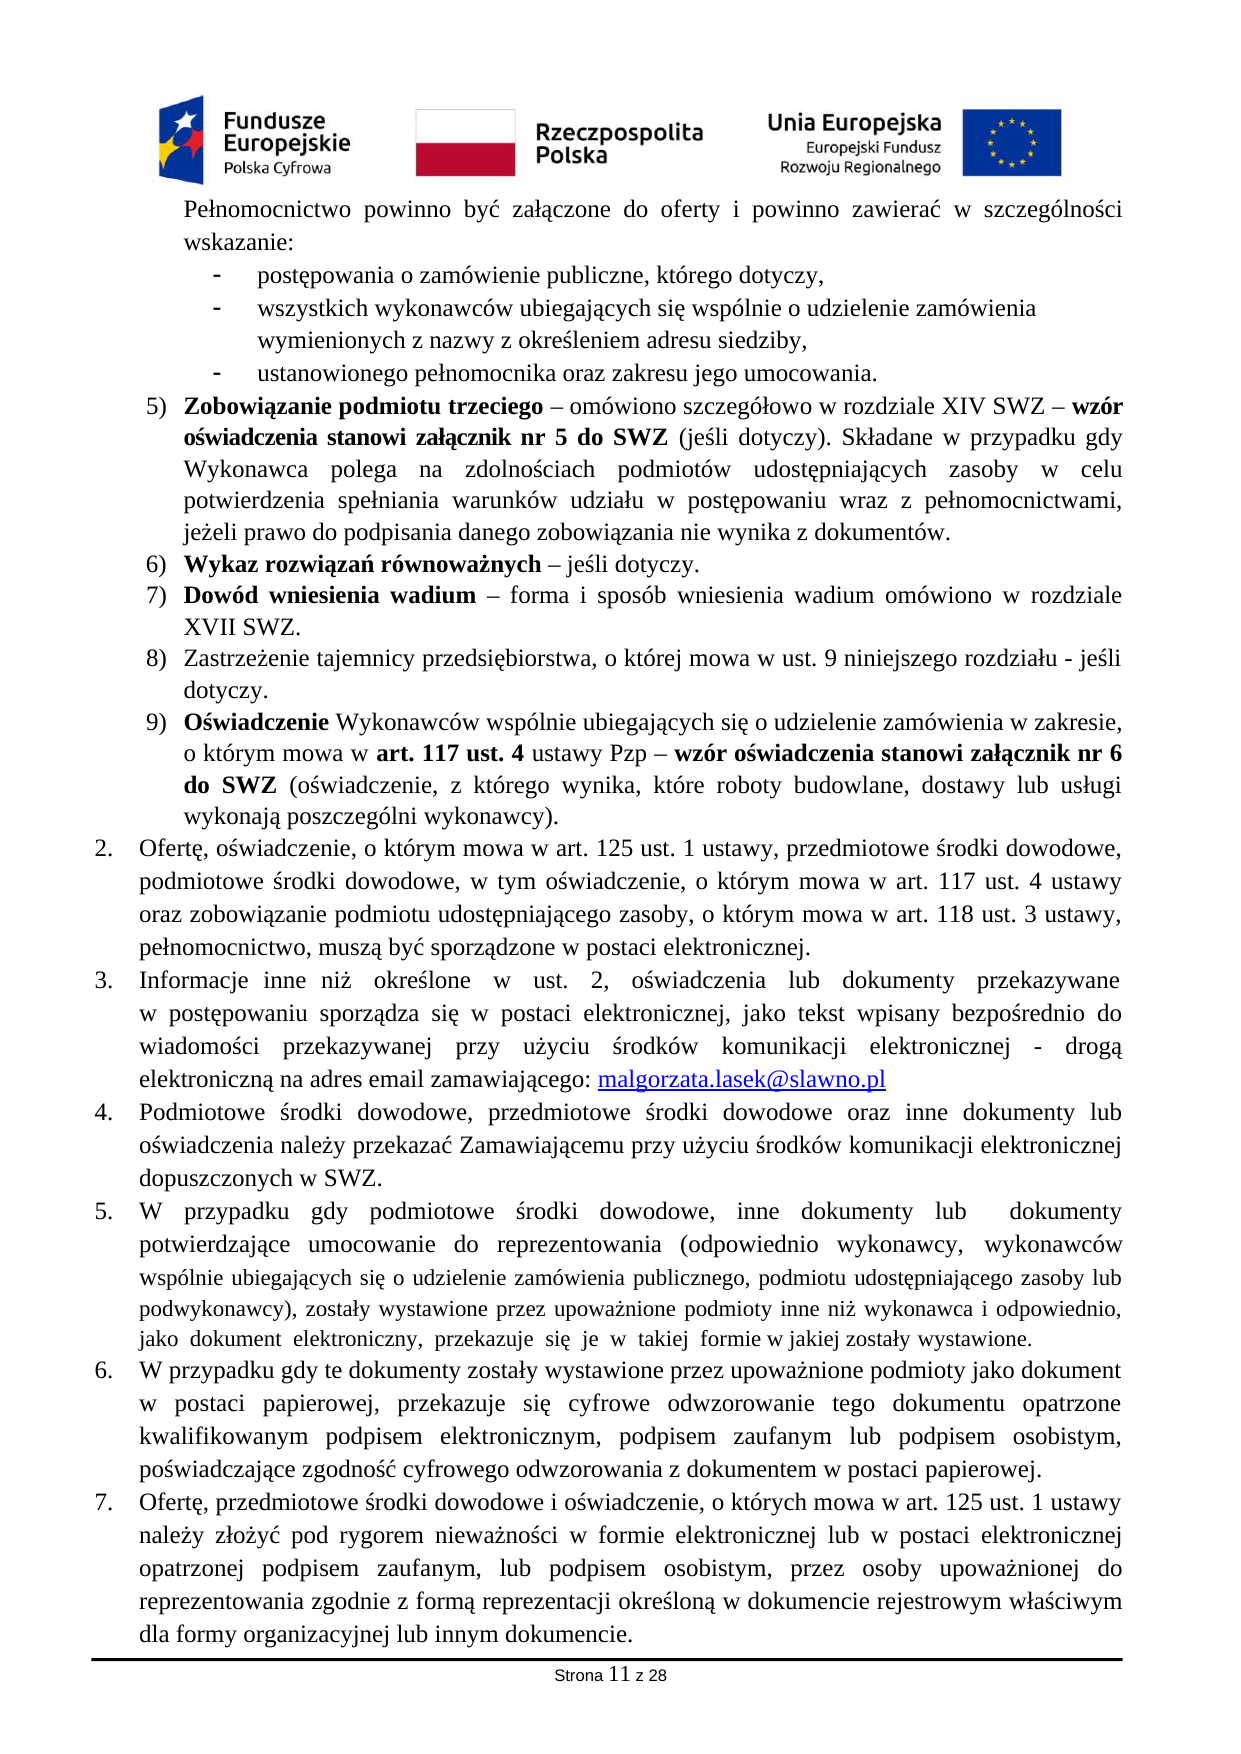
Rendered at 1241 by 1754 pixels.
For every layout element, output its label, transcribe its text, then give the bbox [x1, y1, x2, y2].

list Informacje inne niż określone w ust. 2, oświadczenia lub dokumenty przekazywane w postępowaniu sporządza się w postaci elektronicznej, jako tekst wpisany bezpośrednio do wiadomości przekazywanej przy użyciu środków komunikacji elektronicznej - drogą elektroniczną na adres email zamawiającego: malgorzata.lasek@slawno.pl [94, 965, 1123, 1093]
picture [149, 85, 1063, 195]
list Ofertę, przedmiotowe środki dowodowe i oświadczenie, o których mowa w art. 125 ust. 1 ustawy należy złożyć pod rygorem nieważności w formie elektronicznej lub w postaci elektronicznej opatrzonej podpisem zaufanym, lub podpisem osobistym, przez osoby upoważnionej do reprezentowania zgodnie z formą reprezentacji określoną w dokumencie rejestrowym właściwym dla formy organizacyjnej lub innym dokumencie. [94, 1487, 1123, 1648]
list W przypadku gdy te dokumenty zostały wystawione przez upoważnione podmioty jako dokument w postaci papierowej, przekazuje się cyfrowe odwzorowanie tego dokumentu opatrzone kwalifikowanym podpisem elektronicznym, podpisem zaufanym lub podpisem osobistym, poświadczające zgodność cyfrowego odwzorowania z dokumentem w postaci papierowej. [94, 1355, 1122, 1483]
list Zobowiązanie podmiotu trzeciego – omówiono szczegółowo w rozdziale XIV SWZ – wzór oświadczenia stanowi załącznik nr 5 do SWZ (jeśli dotyczy). Składane w przypadku gdy Wykonawca polega na zdolnościach podmiotów udostępniających zasoby w celu potwierdzenia spełniania warunków udziału w postępowaniu wraz z pełnomocnictwami, jeżeli prawo do podpisania danego zobowiązania nie wynika z dokumentów. [146, 391, 1123, 546]
list ustanowionego pełnomocnika oraz zakresu jego umocowania. [213, 358, 1138, 387]
list Zastrzeżenie tajemnicy przedsiębiorstwa, o której mowa w ust. 9 niniejszego rozdziału - jeśli dotyczy. [146, 643, 1123, 704]
list Oświadczenie Wykonawców wspólnie ubiegających się o udzielenie zamówienia w zakresie, o którym mowa w art. 117 ust. 4 ustawy Pzp – wzór oświadczenia stanowi załącznik nr 6 do SWZ (oświadczenie, z którego wynika, które roboty budowlane, dostawy lub usługi wykonają poszczególni wykonawcy). [146, 707, 1123, 830]
list Wykaz rozwiązań równoważnych – jeśli dotyczy. [146, 549, 1138, 578]
list postępowania o zamówienie publiczne, którego dotyczy, [213, 260, 1138, 289]
list wszystkich wykonawców ubiegających się wspólnie o udzielenie zamówienia wymienionych z nazwy z określeniem adresu siedziby, [213, 293, 1122, 354]
list Podmiotowe środki dowodowe, przedmiotowe środki dowodowe oraz inne dokumenty lub oświadczenia należy przekazać Zamawiającemu przy użyciu środków komunikacji elektronicznej dopuszczonych w SWZ. [94, 1097, 1123, 1192]
list Dowód wniesienia wadium – forma i sposób wniesienia wadium omówiono w rozdziale XVII SWZ. [146, 580, 1123, 641]
list Ofertę, oświadczenie, o którym mowa w art. 125 ust. 1 ustawy, przedmiotowe środki dowodowe, podmiotowe środki dowodowe, w tym oświadczenie, o którym mowa w art. 117 ust. 4 ustawy oraz zobowiązanie podmiotu udostępniającego zasoby, o którym mowa w art. 118 ust. 3 ustawy, pełnomocnictwo, muszą być sporządzone w postaci elektronicznej. [94, 833, 1123, 961]
list W przypadku gdy podmiotowe środki dowodowe, inne dokumenty lub dokumenty potwierdzające umocowanie do reprezentowania (odpowiednio wykonawcy, wykonawców wspólnie ubiegających się o udzielenie zamówienia publicznego, podmiotu udostępniającego zasoby lub podwykonawcy), zostały wystawione przez upoważnione podmioty inne niż wykonawca i odpowiednio, jako dokument elektroniczny, przekazuje się je w takiej formie w jakiej zostały wystawione. [94, 1196, 1123, 1351]
